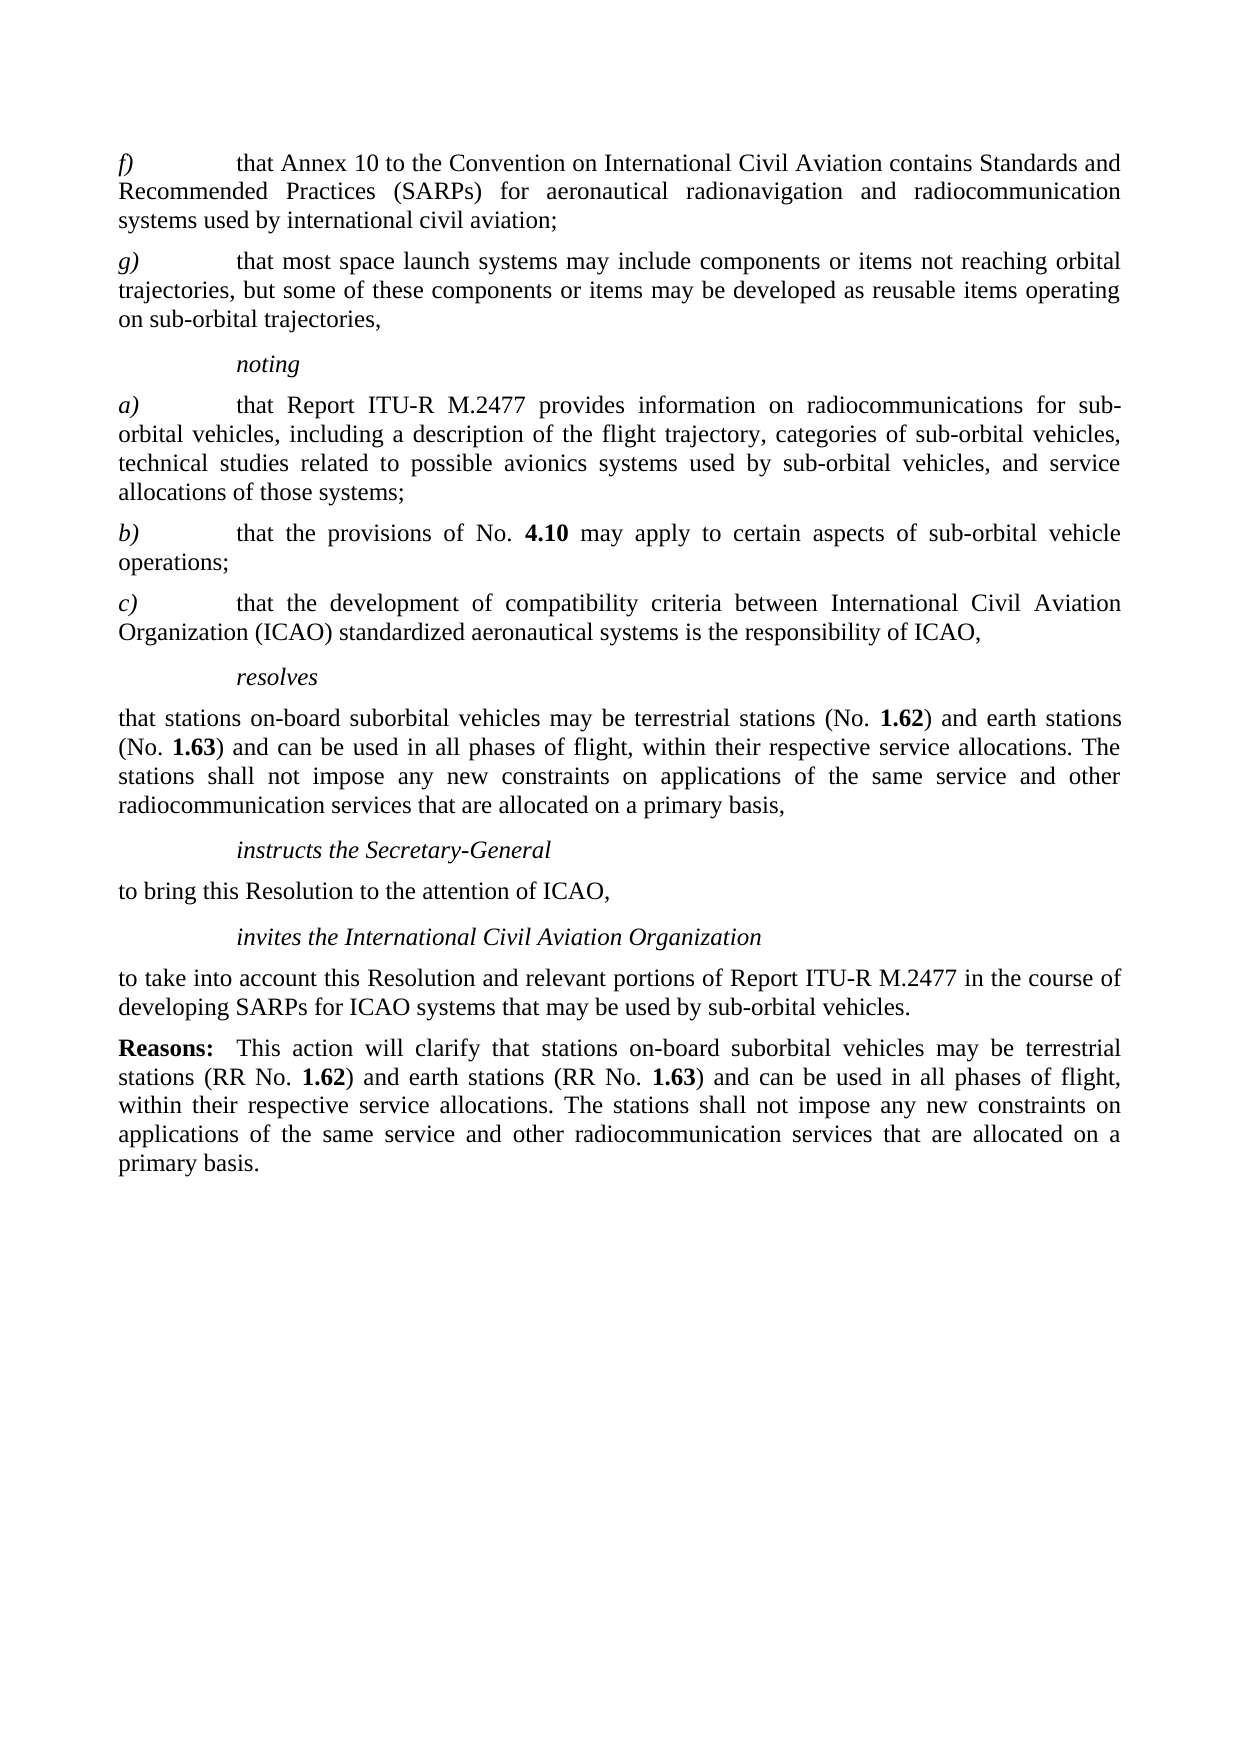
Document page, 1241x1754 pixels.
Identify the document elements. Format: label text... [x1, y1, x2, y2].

text f) that Annex 10 to the Convention on International Civil Aviation contains Standards and Recommended Practices (SARPs) for aeronautical radionavigation and radiocommunication systems used by international civil aviation; [118, 148, 1122, 234]
text g) that most space launch systems may include components or items not reaching orbital trajectories, but some of these components or items may be developed as reusable items operating on sub-orbital trajectories, [118, 246, 1122, 333]
text noting [236, 349, 1122, 378]
text that stations on-board suborbital vehicles may be terrestrial stations (No. 1.62) and earth stations (No. 1.63) and can be used in all phases of flight, within their respective service allocations. The stations shall not impose any new constraints on applications of the same service and other radiocommunication services that are allocated on a primary basis, [118, 703, 1122, 818]
text a) that Report ITU-R M.2477 provides information on radiocommunications for sub-orbital vehicles, including a description of the flight trajectory, categories of sub-orbital vehicles, technical studies related to possible avionics systems used by sub-orbital vehicles, and service allocations of those systems; [118, 391, 1122, 506]
text b) that the provisions of No. 4.10 may apply to certain aspects of sub-orbital vehicle operations; [118, 518, 1122, 576]
text c) that the development of compatibility criteria between International Civil Aviation Organization (ICAO) standardized aeronautical systems is the responsibility of ICAO, [118, 588, 1122, 646]
text resolves [236, 662, 1122, 691]
text Reasons: This action will clarify that stations on-board suborbital vehicles may be terrestrial stations (RR No. 1.62) and earth stations (RR No. 1.63) and can be used in all phases of flight, within their respective service allocations. The stations shall not impose any new constraints on applications of the same service and other radiocommunication services that are allocated on a primary basis. [118, 1033, 1122, 1177]
text to take into account this Resolution and relevant portions of Report ITU-R M.2477 in the course of developing SARPs for ICAO systems that may be used by sub-orbital vehicles. [118, 963, 1122, 1021]
text invites the International Civil Aviation Organization [236, 922, 1122, 951]
text instructs the Secretary-General [236, 835, 1122, 864]
text to bring this Resolution to the attention of ICAO, [118, 876, 1122, 905]
